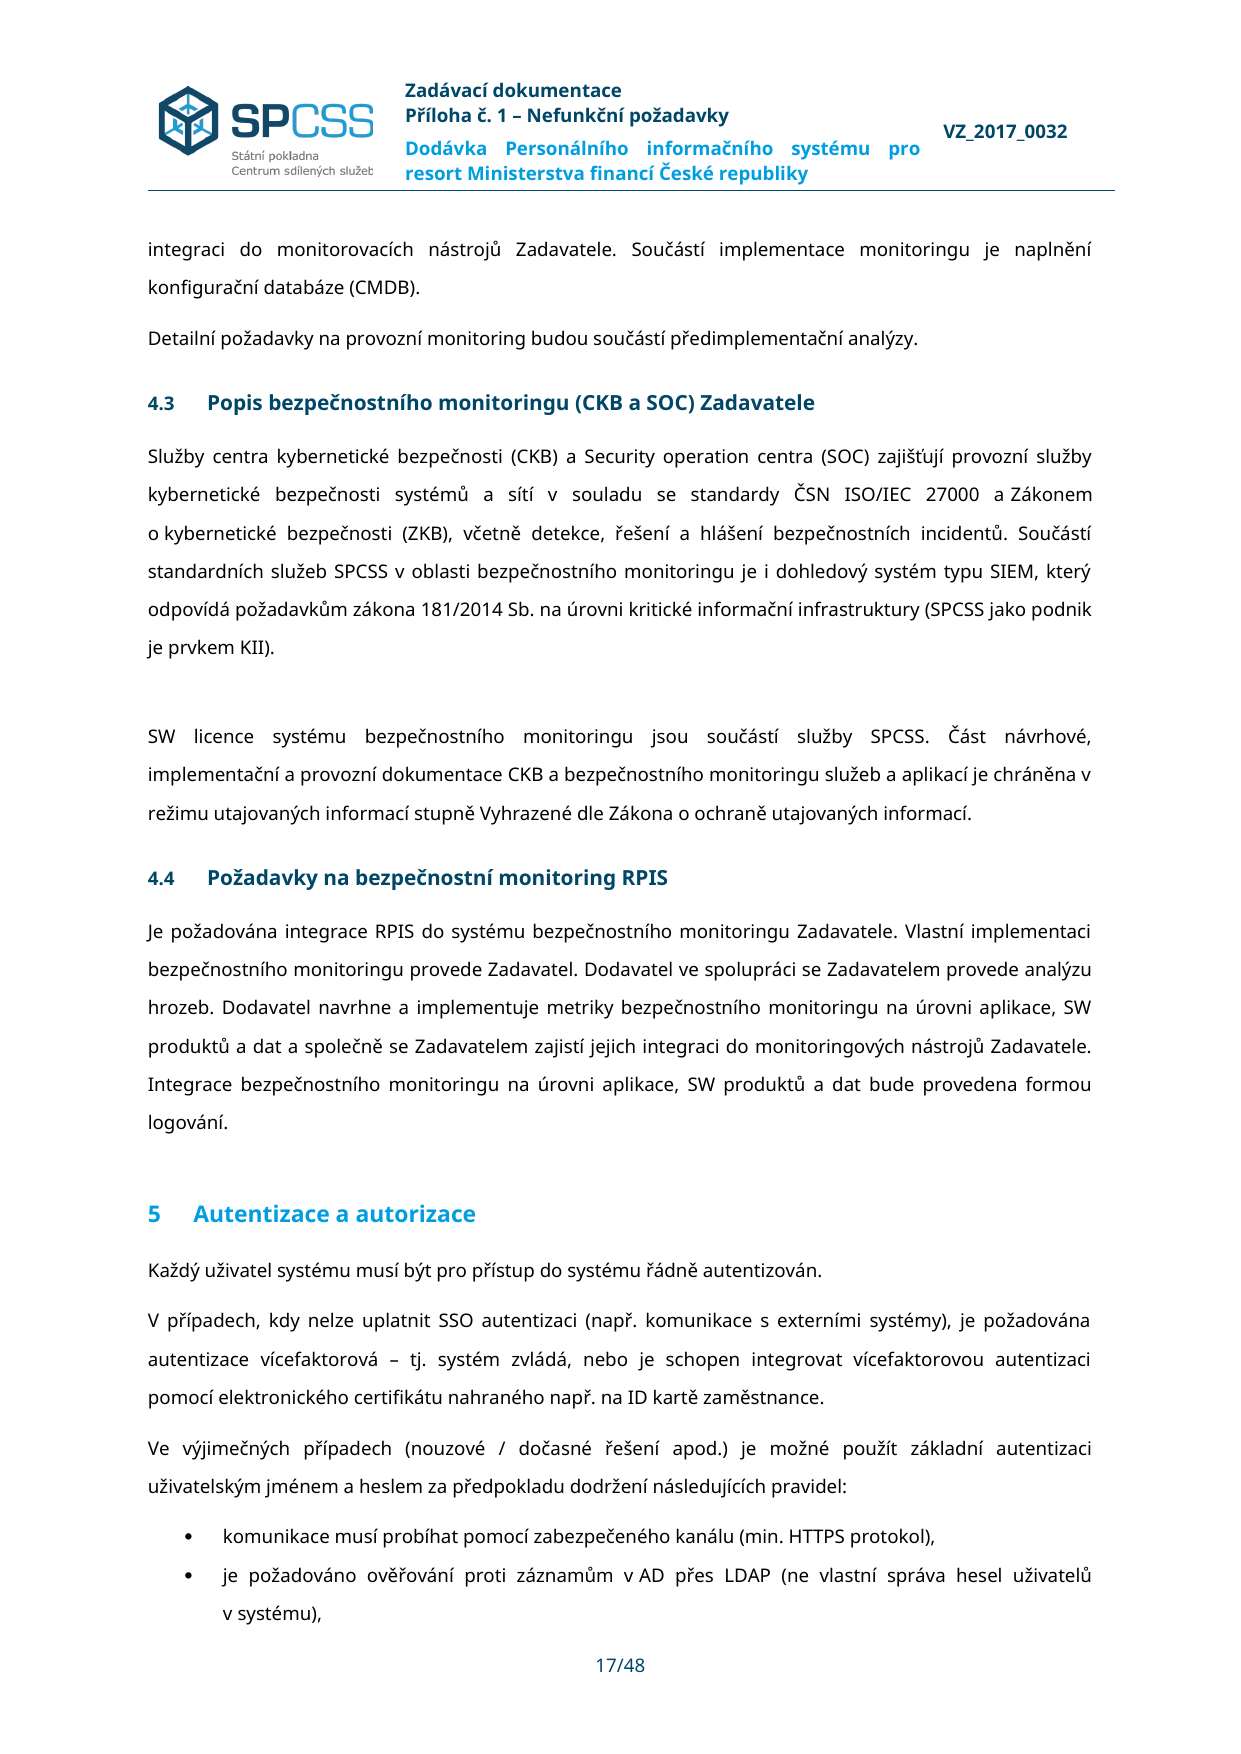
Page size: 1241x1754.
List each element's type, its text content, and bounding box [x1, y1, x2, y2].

text Detailní požadavky na provozní monitoring budou součástí předimplementační analýzy. [148, 325, 1092, 351]
text SW licence systému bezpečnostního monitoringu jsou součástí služby SPCSS. Část návrhové, implementační a provozní dokumentace CKB a bezpečnostního monitoringu služeb a aplikací je chráněna v režimu utajovaných informací stupně Vyhrazené dle Zákona o ochraně utajovaných informací. [148, 723, 1092, 825]
list je požadováno ověřování proti záznamům v AD přes LDAP (ne vlastní správa hesel uživatelů v systému), [185, 1562, 1092, 1626]
text Každý uživatel systému musí být pro přístup do systému řádně autentizován. [148, 1257, 1092, 1282]
list komunikace musí probíhat pomocí zabezpečeného kanálu (min. HTTPS protokol), [185, 1524, 1092, 1549]
subtitle Požadavky na bezpečnostní monitoring RPIS [148, 863, 1092, 892]
text Je požadována integrace RPIS do systému bezpečnostního monitoringu Zadavatele. Vlastní implementaci bezpečnostního monitoringu provede Zadavatel. Dodavatel ve spolupráci se Zadavatelem provede analýzu hrozeb. Dodavatel navrhne a implementuje metriky bezpečnostního monitoringu na úrovni aplikace, SW produktů a dat a společně se Zadavatelem zajistí jejich integraci do monitoringových nástrojů Zadavatele. Integrace bezpečnostního monitoringu na úrovni aplikace, SW produktů a dat bude provedena formou logování. [148, 918, 1092, 1135]
subtitle Popis bezpečnostního monitoringu (CKB a SOC) Zadavatele [148, 388, 1092, 417]
subtitle Autentizace a autorizace [148, 1198, 1092, 1229]
picture [158, 86, 373, 177]
text Ve výjimečných případech (nouzové / dočasné řešení apod.) je možné použít základní autentizaci uživatelským jménem a heslem za předpokladu dodržení následujících pravidel: [148, 1435, 1092, 1499]
text Služby centra kybernetické bezpečnosti (CKB) a Security operation centra (SOC) zajišťují provozní služby kybernetické bezpečnosti systémů a sítí v souladu se standardy ČSN ISO/IEC 27000 a Zákonem o kybernetické bezpečnosti (ZKB), včetně detekce, řešení a hlášení bezpečnostních incidentů. Součástí standardních služeb SPCSS v oblasti bezpečnostního monitoringu je i dohledový systém typu SIEM, který odpovídá požadavkům zákona 181/2014 Sb. na úrovni kritické informační infrastruktury (SPCSS jako podnik je prvkem KII). [148, 443, 1092, 660]
text V případech, kdy nelze uplatnit SSO autentizaci (např. komunikace s externími systémy), je požadována autentizace vícefaktorová – tj. systém zvládá, nebo je schopen integrovat vícefaktorovou autentizaci pomocí elektronického certifikátu nahraného např. na ID kartě zaměstnance. [148, 1308, 1092, 1410]
